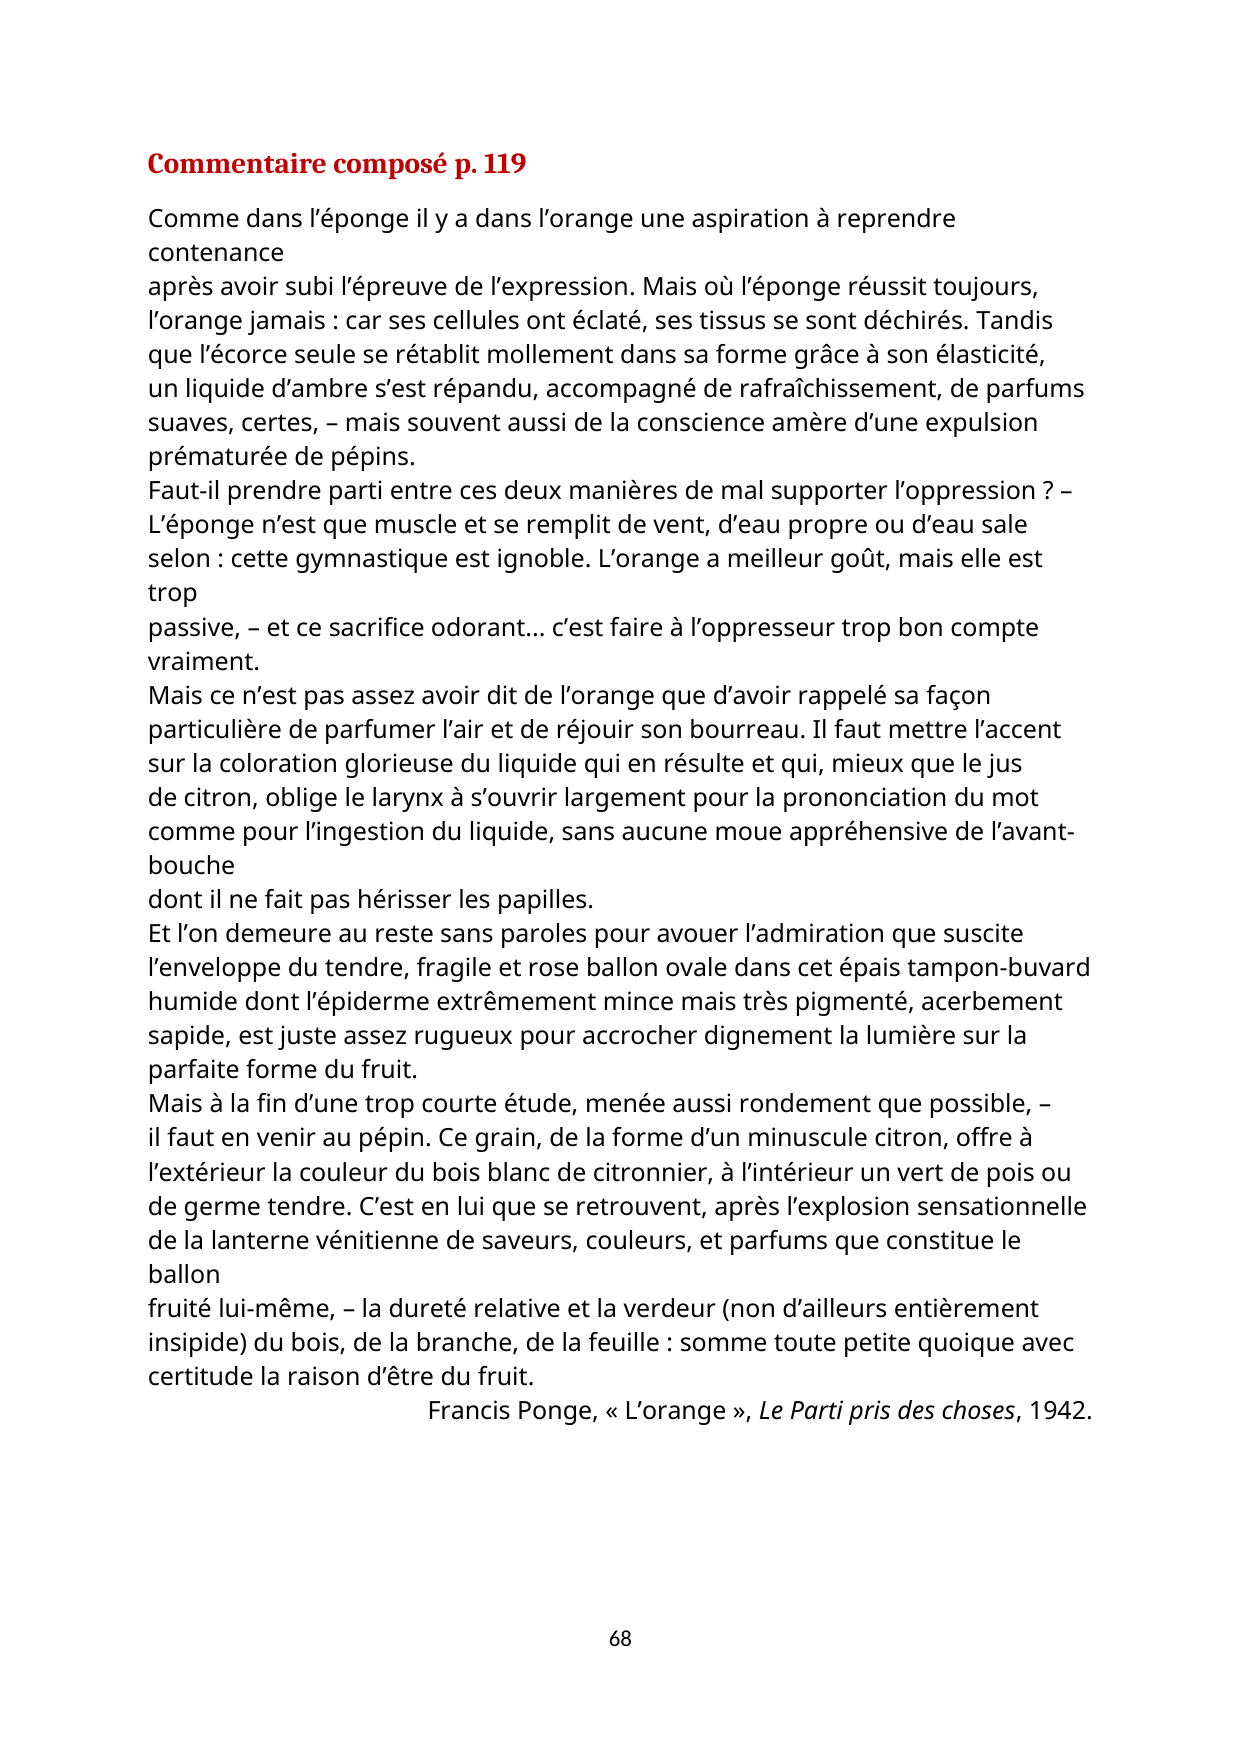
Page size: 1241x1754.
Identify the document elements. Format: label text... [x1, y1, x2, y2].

text comme pour l’ingestion du liquide, sans aucune moue appréhensive de l’avant- [148, 813, 1093, 848]
text après avoir subi l’épreuve de l’expression. Mais où l’éponge réussit toujours, [148, 268, 1093, 303]
text vraiment. [148, 643, 1093, 677]
text l’orange jamais : car ses cellules ont éclaté, ses tissus se sont déchirés. Tandis [148, 303, 1093, 337]
text humide dont l’épiderme extrêmement mince mais très pigmenté, acerbement [148, 984, 1093, 1018]
text Comme dans l’éponge il y a dans l’orange une aspiration à reprendre contenance [148, 200, 1093, 268]
text Faut-il prendre parti entre ces deux manières de mal supporter l’oppression ? – [148, 473, 1093, 507]
text bouche [148, 848, 1093, 882]
text il faut en venir au pépin. Ce grain, de la forme d’un minuscule citron, offre à [148, 1120, 1093, 1154]
text insipide) du bois, de la branche, de la feuille : somme toute petite quoique avec [148, 1324, 1093, 1358]
text de citron, oblige le larynx à s’ouvrir largement pour la prononciation du mot [148, 779, 1093, 813]
text selon : cette gymnastique est ignoble. L’orange a meilleur goût, mais elle est trop [148, 541, 1093, 609]
text certitude la raison d’être du fruit. [148, 1358, 1093, 1393]
text Mais à la fin d’une trop courte étude, menée aussi rondement que possible, – [148, 1086, 1093, 1120]
text l’extérieur la couleur du bois blanc de citronnier, à l’intérieur un vert de pois ou [148, 1154, 1093, 1188]
text L’éponge n’est que muscle et se remplit de vent, d’eau propre ou d’eau sale [148, 507, 1093, 541]
text passive, – et ce sacrifice odorant... c’est faire à l’oppresseur trop bon compte [148, 609, 1093, 643]
text de germe tendre. C’est en lui que se retrouvent, après l’explosion sensationnelle [148, 1188, 1093, 1222]
text Commentaire composé p. 119 [148, 148, 1093, 181]
text Mais ce n’est pas assez avoir dit de l’orange que d’avoir rappelé sa façon [148, 677, 1093, 711]
text parfaite forme du fruit. [148, 1052, 1093, 1086]
text suaves, certes, – mais souvent aussi de la conscience amère d’une expulsion [148, 405, 1093, 439]
text que l’écorce seule se rétablit mollement dans sa forme grâce à son élasticité, [148, 337, 1093, 371]
text l’enveloppe du tendre, fragile et rose ballon ovale dans cet épais tampon-buvard [148, 950, 1093, 984]
text de la lanterne vénitienne de saveurs, couleurs, et parfums que constitue le ballon [148, 1222, 1093, 1290]
text prématurée de pépins. [148, 439, 1093, 473]
text dont il ne fait pas hérisser les papilles. [148, 882, 1093, 916]
text sur la coloration glorieuse du liquide qui en résulte et qui, mieux que le jus [148, 745, 1093, 779]
text un liquide d’ambre s’est répandu, accompagné de rafraîchissement, de parfums [148, 371, 1093, 405]
text particulière de parfumer l’air et de réjouir son bourreau. Il faut mettre l’accent [148, 711, 1093, 745]
text Francis Ponge, « L’orange », Le Parti pris des choses, 1942. [148, 1393, 1093, 1427]
text fruité lui-même, – la dureté relative et la verdeur (non d’ailleurs entièrement [148, 1290, 1093, 1324]
text sapide, est juste assez rugueux pour accrocher dignement la lumière sur la [148, 1018, 1093, 1052]
text Et l’on demeure au reste sans paroles pour avouer l’admiration que suscite [148, 916, 1093, 950]
